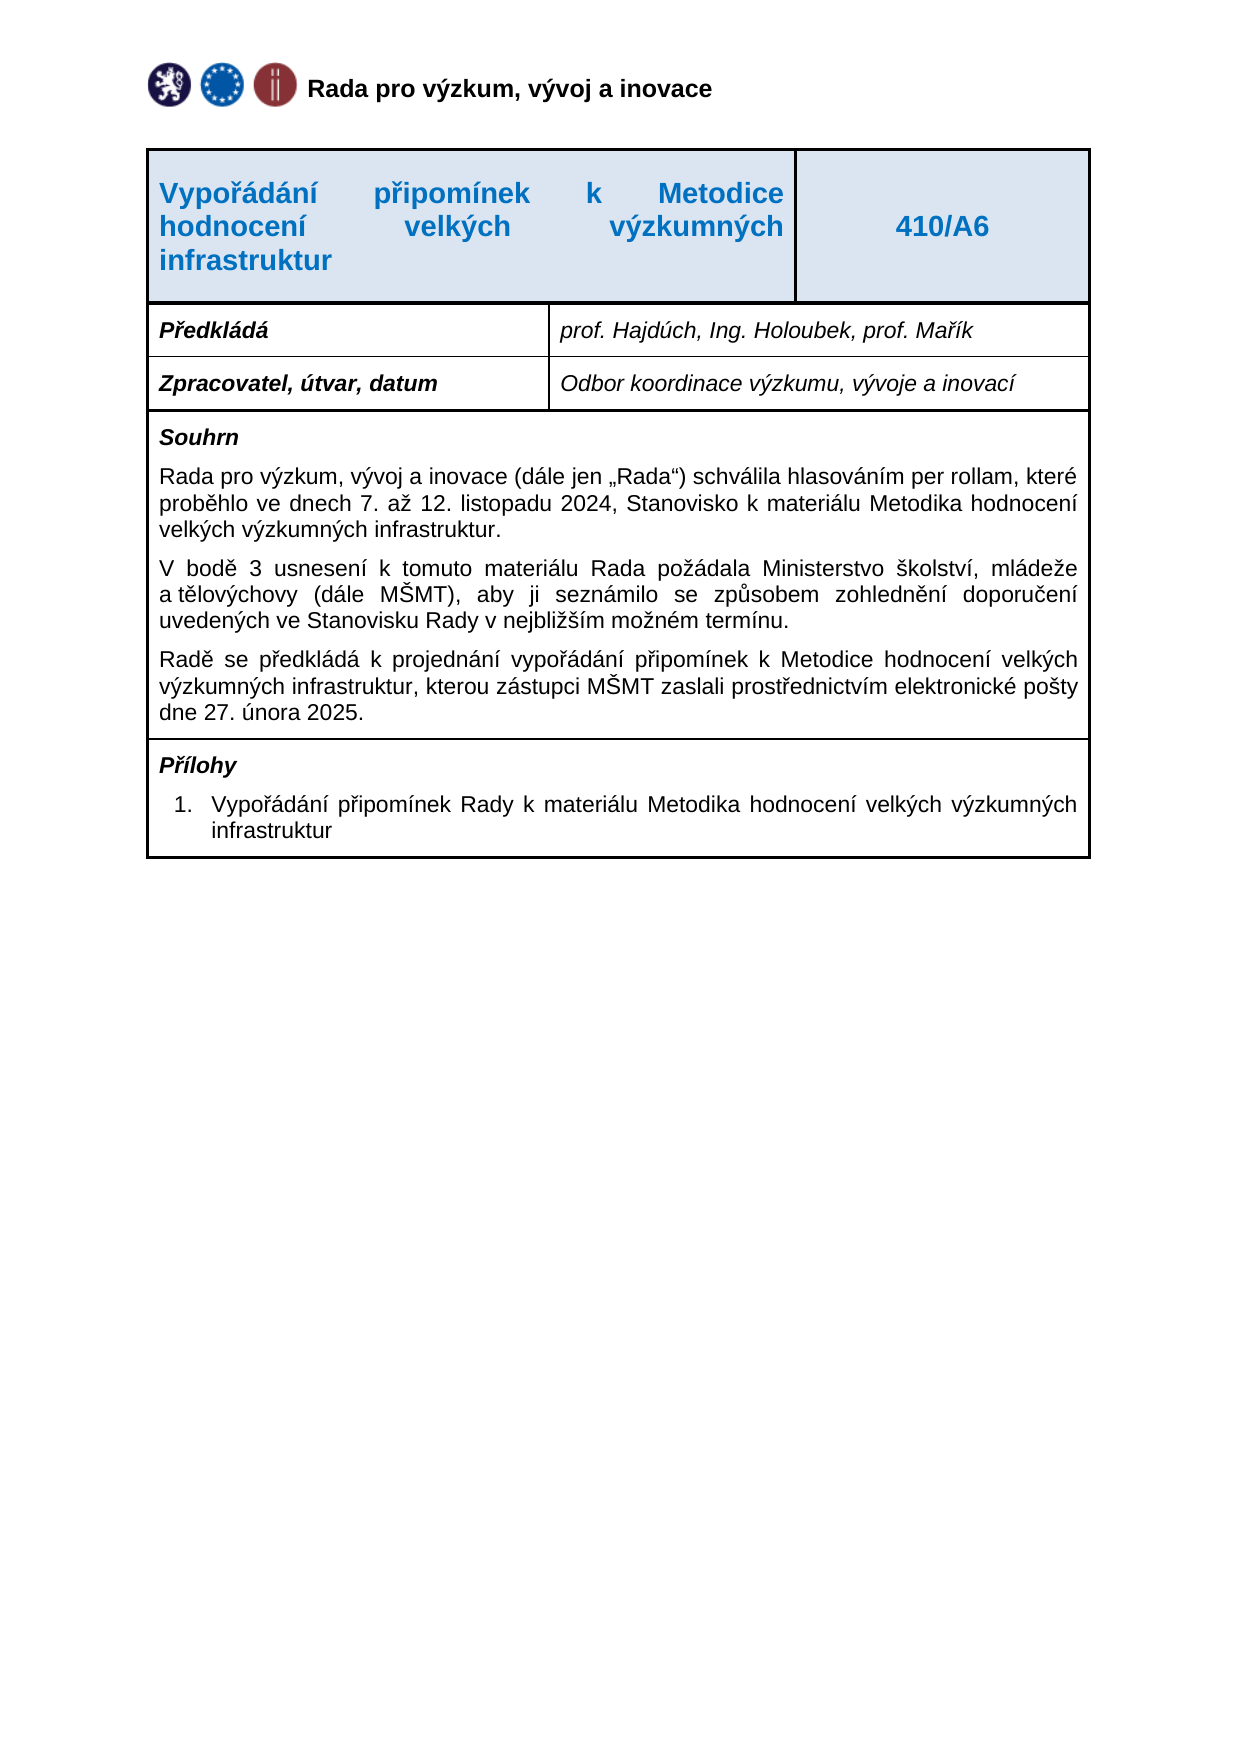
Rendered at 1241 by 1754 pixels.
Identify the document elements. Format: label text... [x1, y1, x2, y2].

table_cell Přílohy Vypořádání připomínek Rady k materiálu Metodika hodnocení velkých výzkumných infrastruktur [149, 740, 1088, 856]
table_header Vypořádání připomínek k Metodice hodnocení velkých výzkumných infrastruktur [149, 151, 794, 301]
table_header 410/A6 [797, 151, 1088, 301]
table_cell prof. Hajdúch, Ing. Holoubek, prof. Mařík [550, 305, 1088, 356]
table_cell Odbor koordinace výzkumu, vývoje a inovací [550, 357, 1088, 409]
table_cell Souhrn Rada pro výzkum, vývoj a inovace (dále jen „Rada“) schválila hlasováním per rollam, které proběhlo ve dnech 7. až 12. listopadu 2024, Stanovisko k materiálu Metodika hodnocení velkých výzkumných infrastruktur. V bodě 3 usnesení k tomuto materiálu Rada požádala Ministerstvo školství, mládeže a tělovýchovy (dále MŠMT), aby ji seznámilo se způsobem zohlednění doporučení uvedených ve Stanovisku Rady v nejbližším možném termínu. Radě se předkládá k projednání vypořádání připomínek k Metodice hodnocení velkých výzkumných infrastruktur, kterou zástupci MŠMT zaslali prostřednictvím elektronické pošty dne 27. února 2025. [149, 412, 1088, 738]
table_cell Předkládá [149, 305, 548, 356]
table_cell Zpracovatel, útvar, datum [149, 357, 548, 409]
picture [147, 62, 298, 108]
